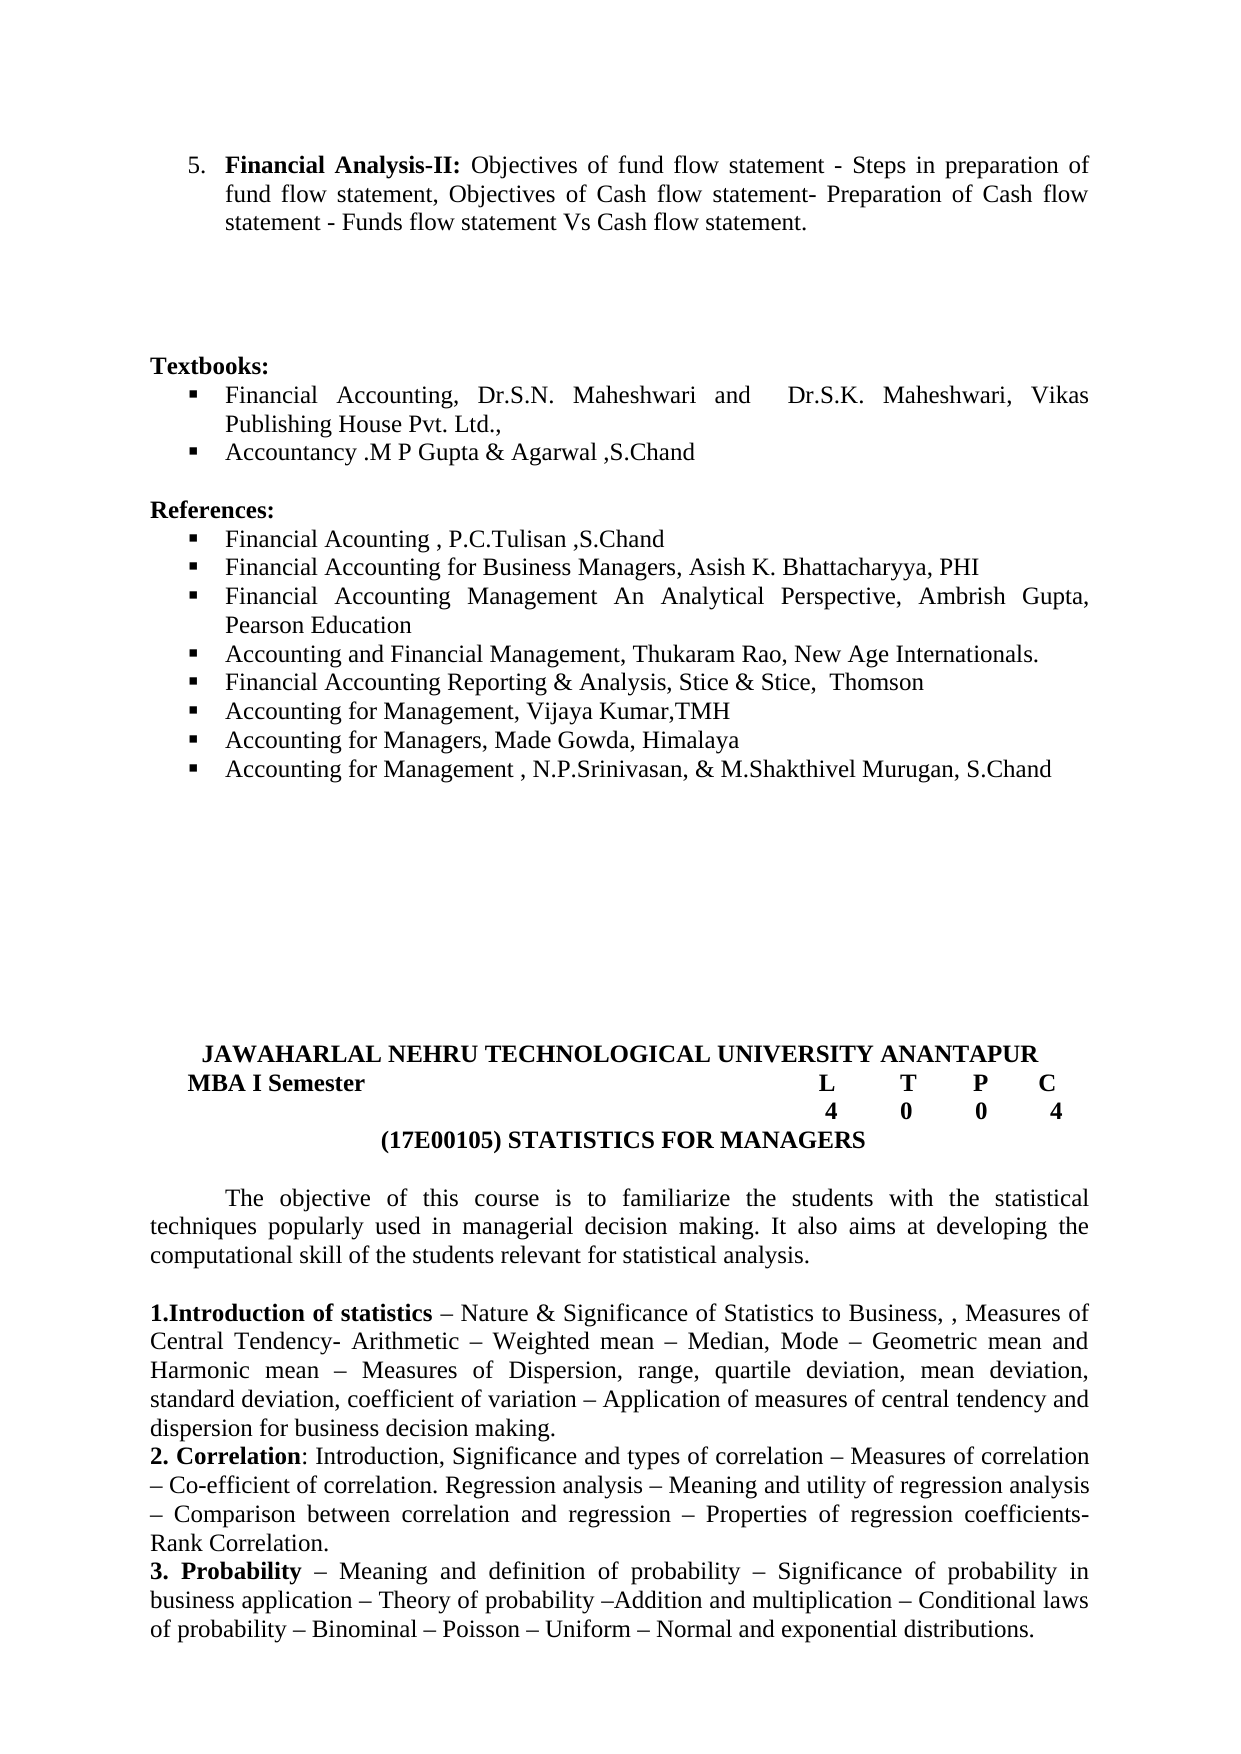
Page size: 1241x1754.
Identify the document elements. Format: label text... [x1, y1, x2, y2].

text MBA I Semester L T P C [187, 1068, 1090, 1096]
list Accountancy .M P Gupta & Agarwal ,S.Chand [187, 437, 1090, 466]
list Accounting for Managers, Made Gowda, Himalaya [187, 725, 1090, 754]
text 1.Introduction of statistics – Nature & Significance of Statistics to Business, , Measures of Central Tendency- Arithmetic – Weighted mean – Median, Mode – Geometric mean and Harmonic mean – Measures of Dispersion, range, quartile deviation, mean deviation, standard deviation, coefficient of variation – Application of measures of central tendency and dispersion for business decision making. [150, 1298, 1090, 1441]
list Financial Accounting Reporting & Analysis, Stice & Stice, Thomson [187, 667, 1090, 696]
text JAWAHARLAL NEHRU TECHNOLOGICAL UNIVERSITY ANANTAPUR [150, 1039, 1090, 1068]
text 4 0 0 4 [825, 1096, 1090, 1125]
text References: [150, 495, 1090, 524]
list Accounting for Management, Vijaya Kumar,TMH [187, 696, 1090, 725]
text (17E00105) STATISTICS FOR MANAGERS [150, 1125, 1090, 1154]
list Accounting and Financial Management, Thukaram Rao, New Age Internationals. [187, 639, 1090, 667]
list Financial Accounting Management An Analytical Perspective, Ambrish Gupta, Pearson Education [187, 581, 1090, 639]
list Financial Analysis-II: Objectives of fund flow statement - Steps in preparation of fund flow statement, Objectives of Cash flow statement- Preparation of Cash flow statement - Funds flow statement Vs Cash flow statement. [187, 150, 1090, 236]
list Financial Acounting , P.C.Tulisan ,S.Chand [187, 524, 1090, 552]
list Financial Accounting, Dr.S.N. Maheshwari and Dr.S.K. Maheshwari, Vikas Publishing House Pvt. Ltd., [187, 380, 1090, 437]
list Financial Accounting for Business Managers, Asish K. Bhattacharyya, PHI [187, 552, 1090, 581]
text 3. Probability – Meaning and definition of probability – Significance of probability in business application – Theory of probability –Addition and multiplication – Conditional laws of probability – Binominal – Poisson – Uniform – Normal and exponential distributions. [150, 1556, 1090, 1643]
list Accounting for Management , N.P.Srinivasan, & M.Shakthivel Murugan, S.Chand [187, 754, 1090, 782]
text The objective of this course is to familiarize the students with the statistical techniques popularly used in managerial decision making. It also aims at developing the computational skill of the students relevant for statistical analysis. [150, 1183, 1090, 1269]
text Textbooks: [150, 351, 1090, 380]
text 2. Correlation: Introduction, Significance and types of correlation – Measures of correlation – Co-efficient of correlation. Regression analysis – Meaning and utility of regression analysis – Comparison between correlation and regression – Properties of regression coefficients-Rank Correlation. [150, 1441, 1090, 1556]
